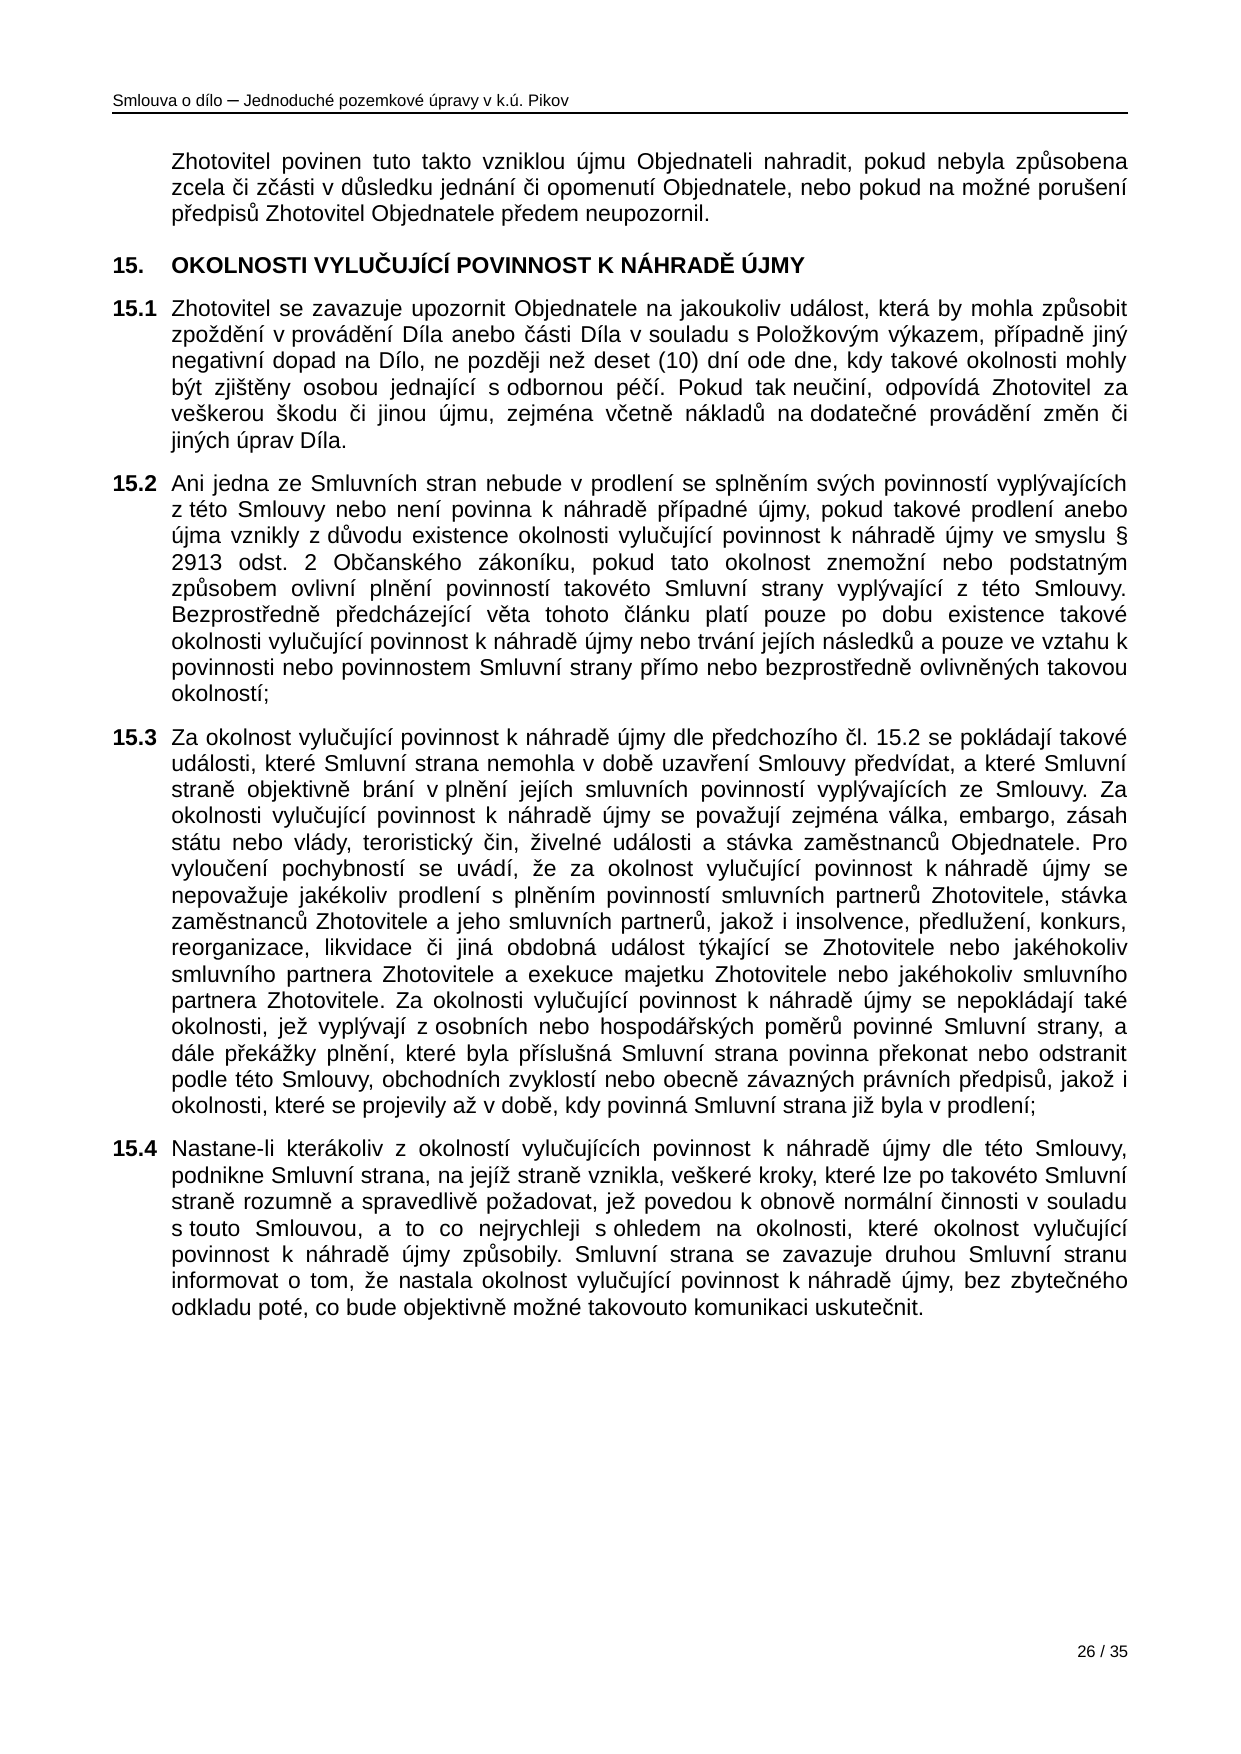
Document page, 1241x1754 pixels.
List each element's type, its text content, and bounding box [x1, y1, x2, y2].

text Zhotovitel se zavazuje upozornit Objednatele na jakoukoliv událost, která by mohla způsobit zpoždění v provádění Díla anebo části Díla v souladu s Položkovým výkazem, případně jiný negativní dopad na Dílo, ne později než deset (10) dní ode dne, kdy takové okolnosti mohly být zjištěny osobou jednající s odbornou péčí. Pokud tak neučiní, odpovídá Zhotovitel za veškerou škodu či jinou újmu, zejména včetně nákladů na dodatečné provádění změn či jiných úprav Díla. [112, 295, 1128, 453]
text Za okolnost vylučující povinnost k náhradě újmy dle předchozího čl. 15.2 se pokládají takové události, které Smluvní strana nemohla v době uzavření Smlouvy předvídat, a které Smluvní straně objektivně brání v plnění jejích smluvních povinností vyplývajících ze Smlouvy. Za okolnosti vylučující povinnost k náhradě újmy se považují zejména válka, embargo, zásah státu nebo vlády, teroristický čin, živelné události a stávka zaměstnanců Objednatele. Pro vyloučení pochybností se uvádí, že za okolnost vylučující povinnost k náhradě újmy se nepovažuje jakékoliv prodlení s plněním povinností smluvních partnerů Zhotovitele, stávka zaměstnanců Zhotovitele a jeho smluvních partnerů, jakož i insolvence, předlužení, konkurs, reorganizace, likvidace či jiná obdobná událost týkající se Zhotovitele nebo jakéhokoliv smluvního partnera Zhotovitele a exekuce majetku Zhotovitele nebo jakéhokoliv smluvního partnera Zhotovitele. Za okolnosti vylučující povinnost k náhradě újmy se nepokládají také okolnosti, jež vyplývají z osobních nebo hospodářských poměrů povinné Smluvní strany, a dále překážky plnění, které byla příslušná Smluvní strana povinna překonat nebo odstranit podle této Smlouvy, obchodních zvyklostí nebo obecně závazných právních předpisů, jakož i okolnosti, které se projevily až v době, kdy povinná Smluvní strana již byla v prodlení; [112, 723, 1128, 1119]
text Ani jedna ze Smluvních stran nebude v prodlení se splněním svých povinností vyplývajících z této Smlouvy nebo není povinna k náhradě případné újmy, pokud takové prodlení anebo újma vznikly z důvodu existence okolnosti vylučující povinnost k náhradě újmy ve smyslu § 2913 odst. 2 Občanského zákoníku, pokud tato okolnost znemožní nebo podstatným způsobem ovlivní plnění povinností takovéto Smluvní strany vyplývající z této Smlouvy. Bezprostředně předcházející věta tohoto článku platí pouze po dobu existence takové okolnosti vylučující povinnost k náhradě újmy nebo trvání jejích následků a pouze ve vztahu k povinnosti nebo povinnostem Smluvní strany přímo nebo bezprostředně ovlivněných takovou okolností; [112, 469, 1128, 707]
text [112, 148, 1128, 227]
text Okolnosti vylučující povinnost k náhradě újmy [112, 252, 1128, 278]
text Nastane-li kterákoliv z okolností vylučujících povinnost k náhradě újmy dle této Smlouvy, podnikne Smluvní strana, na jejíž straně vznikla, veškeré kroky, které lze po takovéto Smluvní straně rozumně a spravedlivě požadovat, jež povedou k obnově normální činnosti v souladu s touto Smlouvou, a to co nejrychleji s ohledem na okolnosti, které okolnost vylučující povinnost k náhradě újmy způsobily. Smluvní strana se zavazuje druhou Smluvní stranu informovat o tom, že nastala okolnost vylučující povinnost k náhradě újmy, bez zbytečného odkladu poté, co bude objektivně možné takovouto komunikaci uskutečnit. [112, 1135, 1128, 1320]
